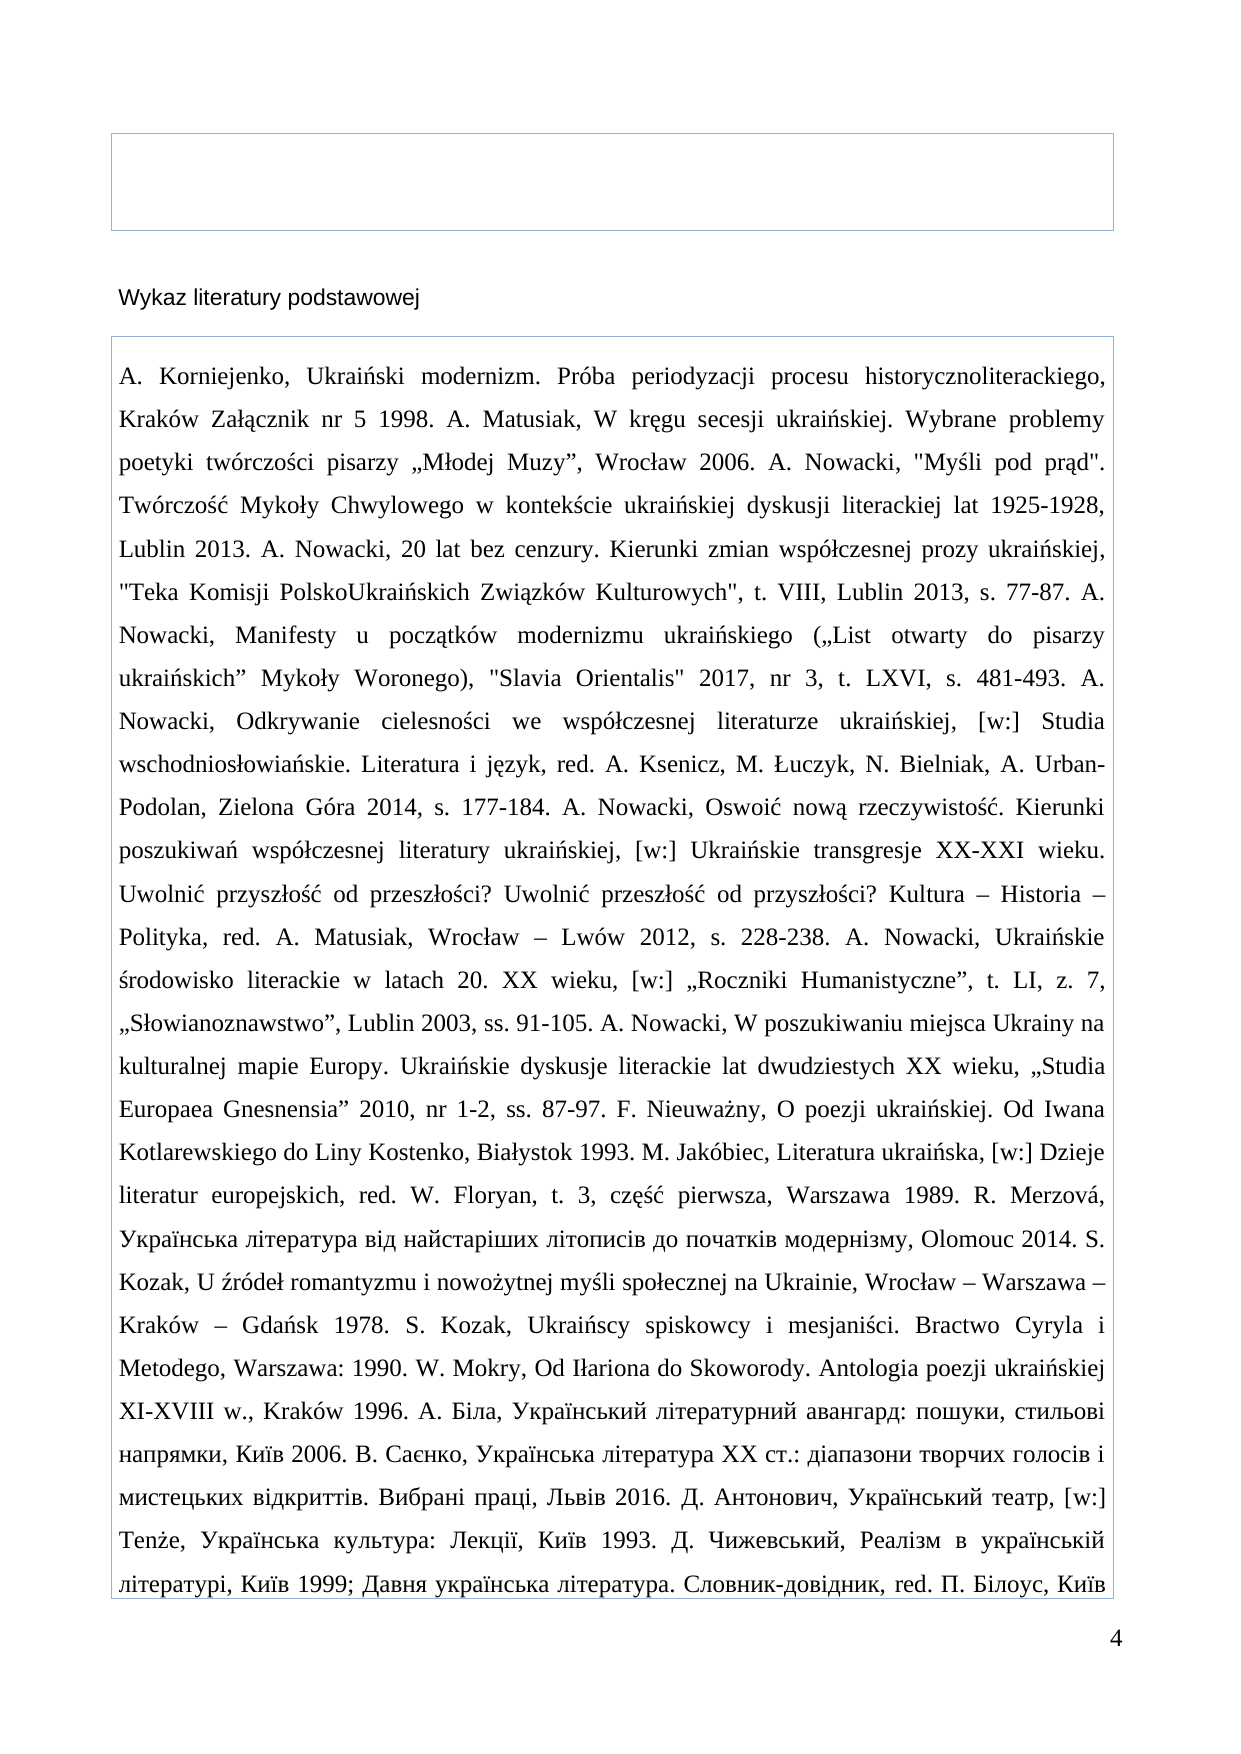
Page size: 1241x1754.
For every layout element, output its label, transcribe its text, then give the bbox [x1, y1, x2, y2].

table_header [112, 337, 1113, 1597]
text Wykaz literatury podstawowej [118, 283, 1122, 310]
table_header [112, 134, 1113, 230]
